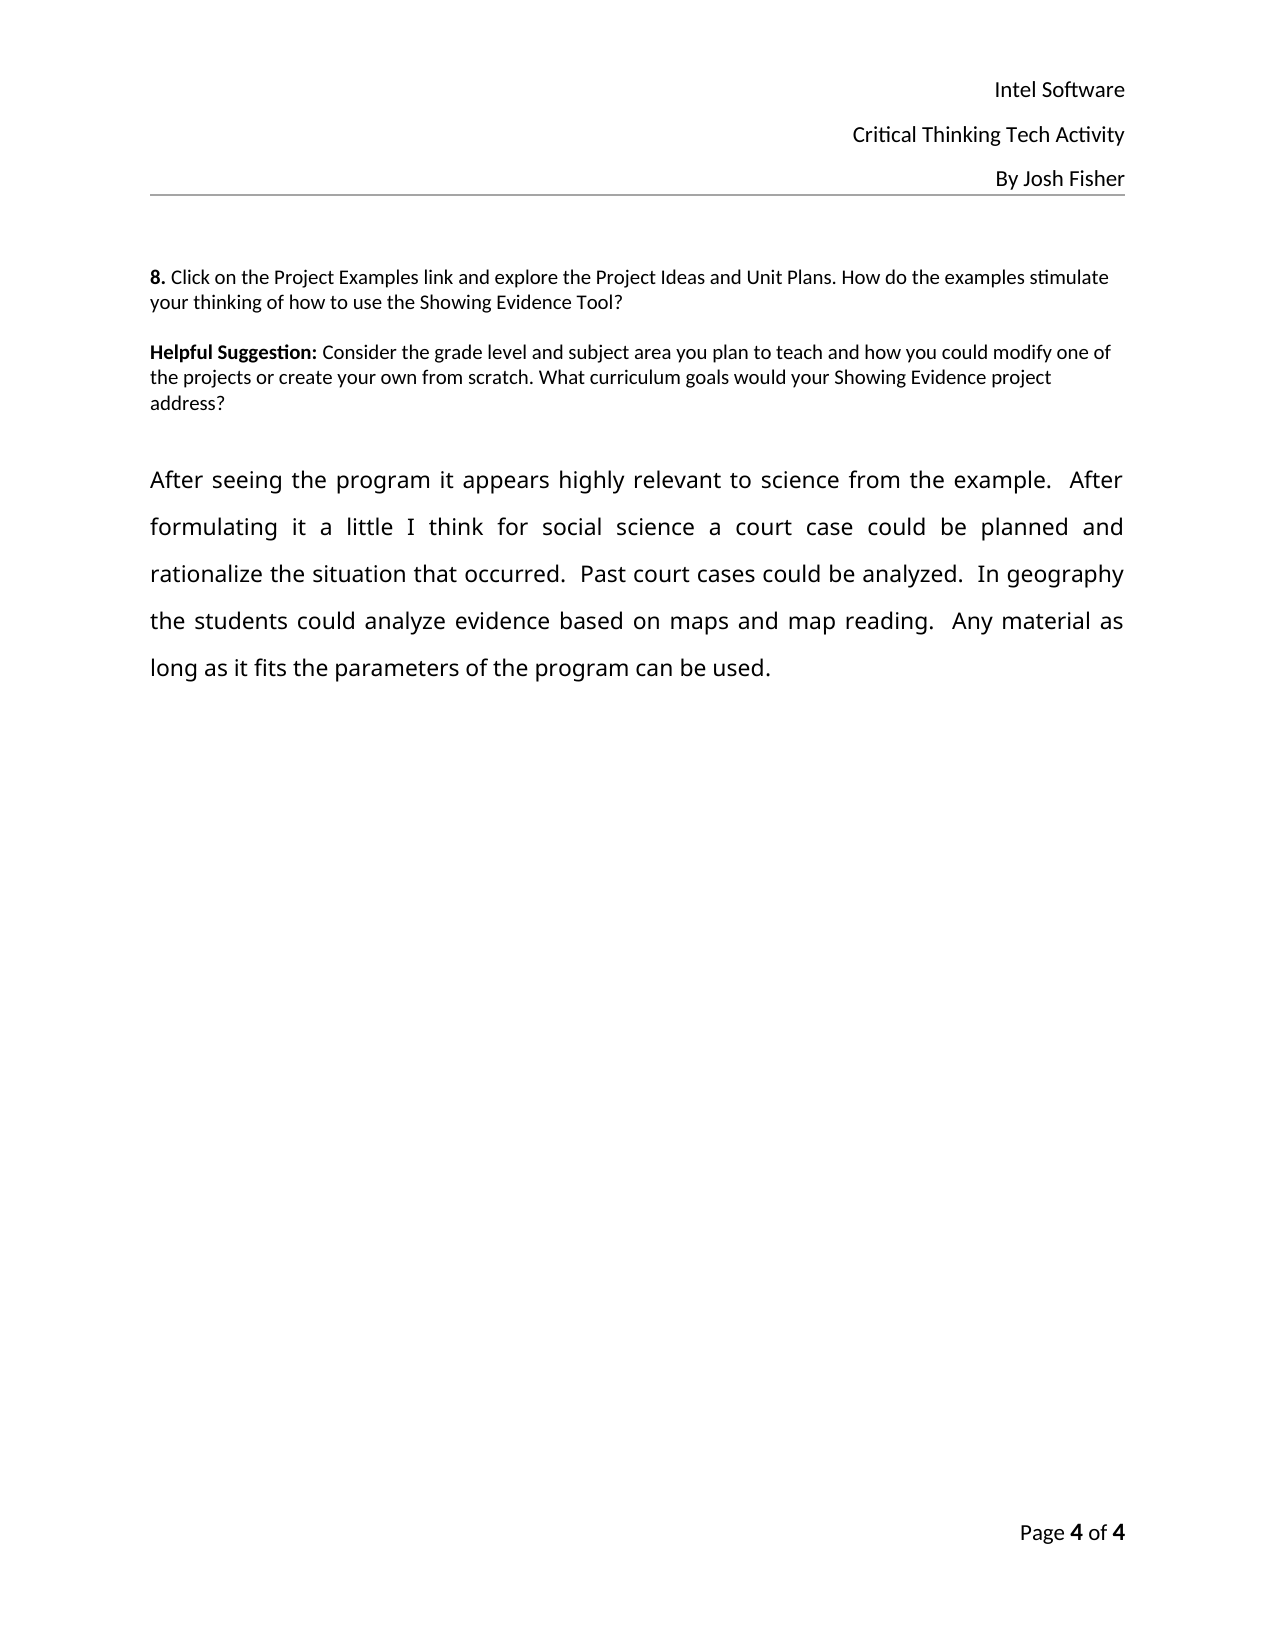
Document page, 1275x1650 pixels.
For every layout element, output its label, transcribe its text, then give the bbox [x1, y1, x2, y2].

text After seeing the program it appears highly relevant to science from the example. After formulating it a little I think for social science a court case could be planned and rationalize the situation that occurred. Past court cases could be analyzed. In geography the students could analyze evidence based on maps and map reading. Any material as long as it fits the parameters of the program can be used. [150, 464, 1125, 683]
text 8. Click on the Project Examples link and explore the Project Ideas and Unit Plans. How do the examples stimulate your thinking of how to use the Showing Evidence Tool? Helpful Suggestion: Consider the grade level and subject area you plan to teach and how you could modify one of the projects or create your own from scratch. What curriculum goals would your Showing Evidence project address? [150, 240, 1125, 443]
